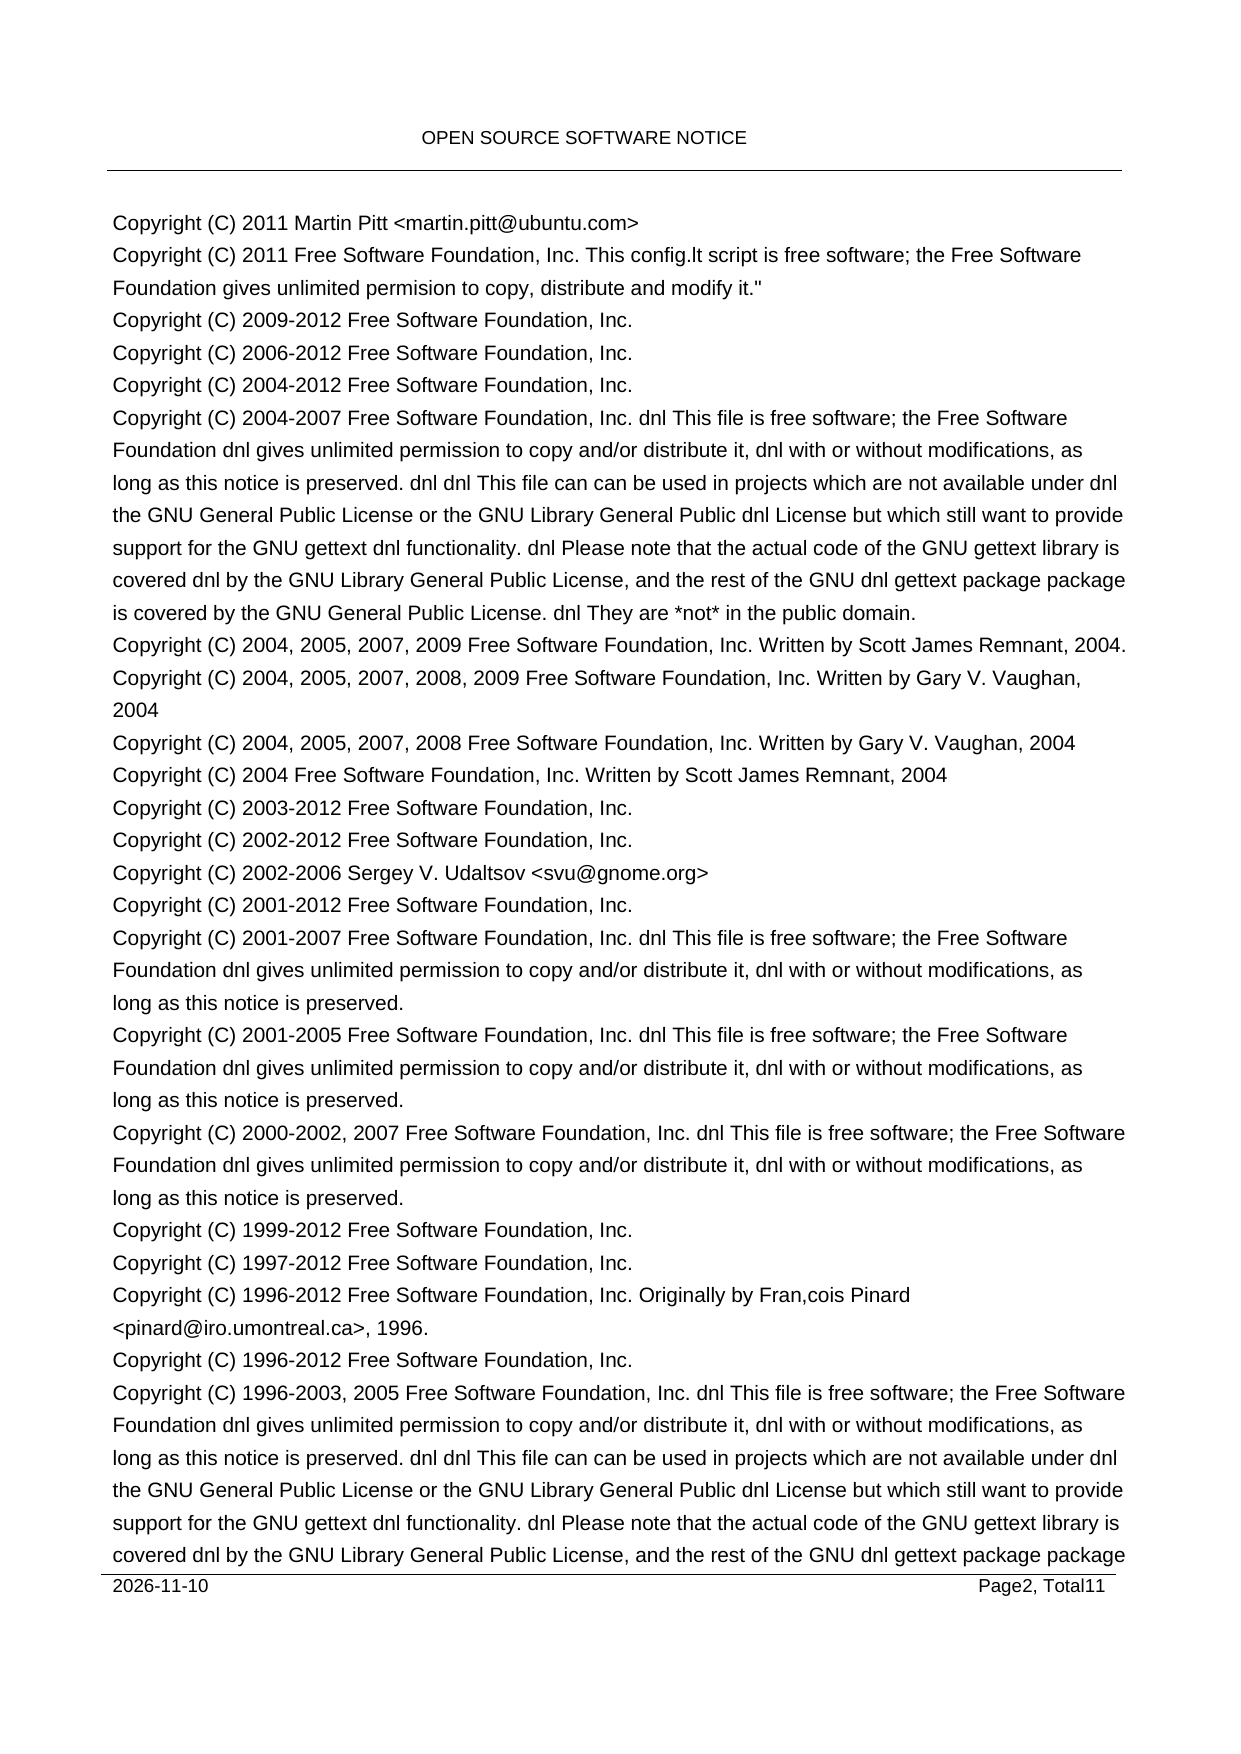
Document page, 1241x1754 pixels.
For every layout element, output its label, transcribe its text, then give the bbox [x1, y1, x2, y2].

text Copyright (C) 2001-2012 Free Software Foundation, Inc. [112, 889, 1128, 921]
text Copyright (C) 1999-2012 Free Software Foundation, Inc. [112, 1214, 1128, 1246]
text Copyright (C) 2004-2012 Free Software Foundation, Inc. [112, 369, 1128, 401]
text Copyright (C) 2011 Free Software Foundation, Inc. This config.lt script is free software; the Free Software Foundation gives unlimited permision to copy, distribute and modify it." [112, 239, 1128, 304]
text Copyright (C) 2006-2012 Free Software Foundation, Inc. [112, 336, 1128, 369]
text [112, 1376, 1128, 1571]
text Copyright (C) 1996-2012 Free Software Foundation, Inc. [112, 1344, 1128, 1376]
text Copyright (C) 2001-2007 Free Software Foundation, Inc. dnl This file is free software; the Free Software Foundation dnl gives unlimited permission to copy and/or distribute it, dnl with or without modifications, as long as this notice is preserved. [112, 921, 1128, 1019]
text Copyright (C) 2000-2002, 2007 Free Software Foundation, Inc. dnl This file is free software; the Free Software Foundation dnl gives unlimited permission to copy and/or distribute it, dnl with or without modifications, as long as this notice is preserved. [112, 1116, 1128, 1214]
text Copyright (C) 1996-2012 Free Software Foundation, Inc. Originally by Fran,cois Pinard <pinard@iro.umontreal.ca>, 1996. [112, 1279, 1128, 1344]
text Copyright (C) 2003-2012 Free Software Foundation, Inc. [112, 791, 1128, 824]
text Copyright (C) 1997-2012 Free Software Foundation, Inc. [112, 1246, 1128, 1279]
text Copyright (C) 2009-2012 Free Software Foundation, Inc. [112, 304, 1128, 336]
text Copyright (C) 2011 Martin Pitt <martin.pitt@ubuntu.com> [112, 206, 1128, 239]
text Copyright (C) 2002-2012 Free Software Foundation, Inc. [112, 824, 1128, 856]
text Copyright (C) 2004, 2005, 2007, 2008, 2009 Free Software Foundation, Inc. Written by Gary V. Vaughan, 2004 [112, 661, 1128, 726]
text Copyright (C) 2004, 2005, 2007, 2009 Free Software Foundation, Inc. Written by Scott James Remnant, 2004. [112, 629, 1128, 661]
text Copyright (C) 2004 Free Software Foundation, Inc. Written by Scott James Remnant, 2004 [112, 759, 1128, 791]
text Copyright (C) 2001-2005 Free Software Foundation, Inc. dnl This file is free software; the Free Software Foundation dnl gives unlimited permission to copy and/or distribute it, dnl with or without modifications, as long as this notice is preserved. [112, 1019, 1128, 1116]
text Copyright (C) 2002-2006 Sergey V. Udaltsov <svu@gnome.org> [112, 856, 1128, 889]
text Copyright (C) 2004-2007 Free Software Foundation, Inc. dnl This file is free software; the Free Software Foundation dnl gives unlimited permission to copy and/or distribute it, dnl with or without modifications, as long as this notice is preserved. dnl dnl This file can can be used in projects which are not available under dnl the GNU General Public License or the GNU Library General Public dnl License but which still want to provide support for the GNU gettext dnl functionality. dnl Please note that the actual code of the GNU gettext library is covered dnl by the GNU Library General Public License, and the rest of the GNU dnl gettext package package is covered by the GNU General Public License. dnl They are *not* in the public domain. [112, 401, 1128, 629]
text Copyright (C) 2004, 2005, 2007, 2008 Free Software Foundation, Inc. Written by Gary V. Vaughan, 2004 [112, 726, 1128, 759]
